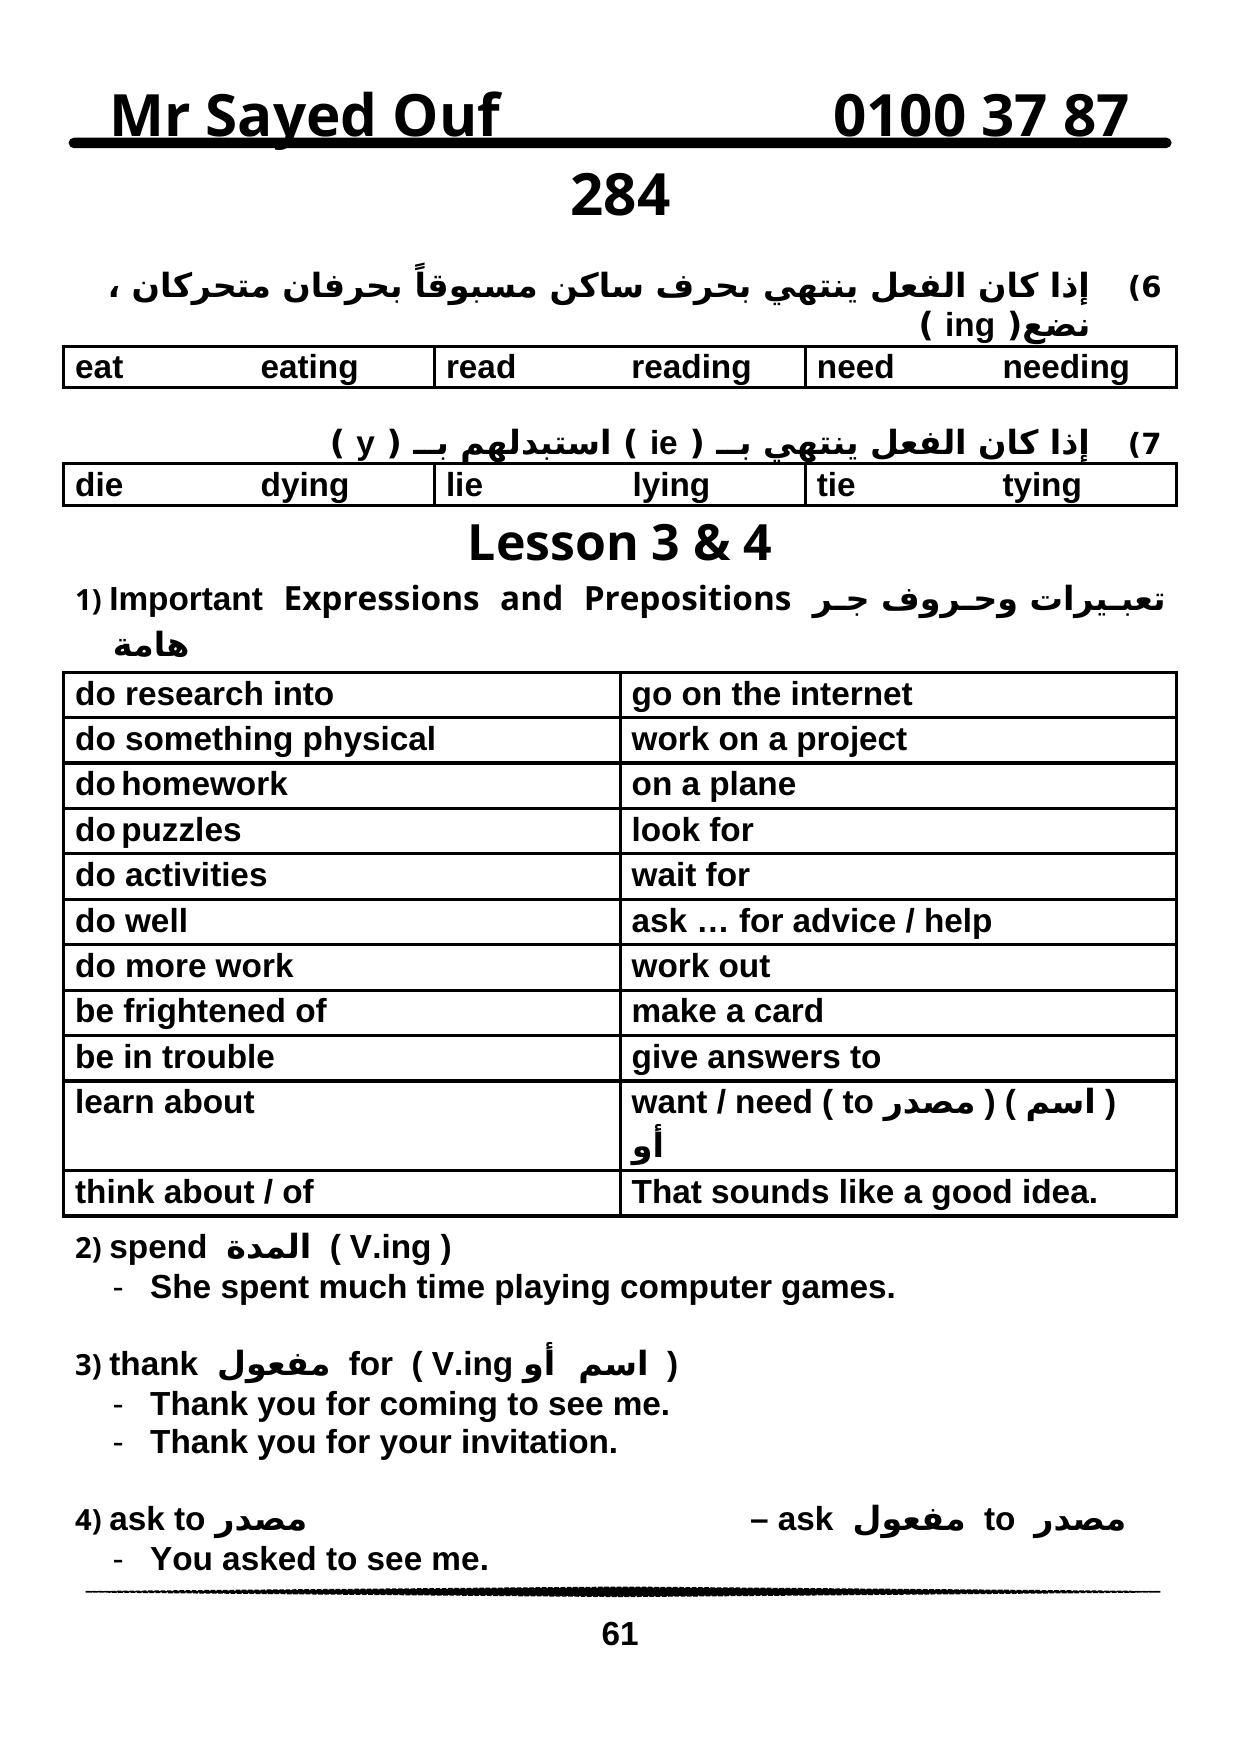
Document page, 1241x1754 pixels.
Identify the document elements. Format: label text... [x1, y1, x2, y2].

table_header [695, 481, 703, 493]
list spend المدة ( V.ing ) [75, 1227, 1165, 1267]
text Lesson 3 & 4 [75, 507, 1165, 575]
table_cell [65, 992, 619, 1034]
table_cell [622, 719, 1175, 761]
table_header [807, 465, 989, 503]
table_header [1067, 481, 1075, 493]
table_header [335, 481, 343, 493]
list You asked to see me. [112, 1539, 1165, 1577]
list Important Expressions and Prepositions تعبيرات وحروف جر هامة [75, 575, 1165, 665]
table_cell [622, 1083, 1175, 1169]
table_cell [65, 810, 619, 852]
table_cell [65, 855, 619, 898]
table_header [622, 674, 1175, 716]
list ask to مصدر – ask مفعول to مصدر [75, 1499, 1165, 1539]
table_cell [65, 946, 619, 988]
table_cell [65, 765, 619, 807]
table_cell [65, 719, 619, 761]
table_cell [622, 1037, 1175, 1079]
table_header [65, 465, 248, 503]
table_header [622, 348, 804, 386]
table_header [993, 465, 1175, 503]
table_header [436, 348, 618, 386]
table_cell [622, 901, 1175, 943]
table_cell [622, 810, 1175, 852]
list thank مفعول for ( V.ing اسم أو ) [75, 1344, 1165, 1384]
list إذا كان الفعل ينتهي بحرف ساكن مسبوقاً بحرفان متحركان ، نضع( ing ) [75, 266, 1128, 344]
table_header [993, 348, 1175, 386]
list Thank you for your invitation. [112, 1422, 1165, 1461]
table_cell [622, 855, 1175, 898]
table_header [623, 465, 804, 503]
list Thank you for coming to see me. [112, 1384, 1165, 1422]
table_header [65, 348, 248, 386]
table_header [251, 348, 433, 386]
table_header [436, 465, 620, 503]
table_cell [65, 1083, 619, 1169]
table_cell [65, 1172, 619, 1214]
list إذا كان الفعل ينتهي بــ ( ie ) استبدلهم بــ ( y ) [75, 423, 1128, 462]
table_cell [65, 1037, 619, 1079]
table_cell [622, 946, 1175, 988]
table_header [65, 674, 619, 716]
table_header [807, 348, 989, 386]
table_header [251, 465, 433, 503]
list She spent much time playing computer games. [112, 1267, 1165, 1305]
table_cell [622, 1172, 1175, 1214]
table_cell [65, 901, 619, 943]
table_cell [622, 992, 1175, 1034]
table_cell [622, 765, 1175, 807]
